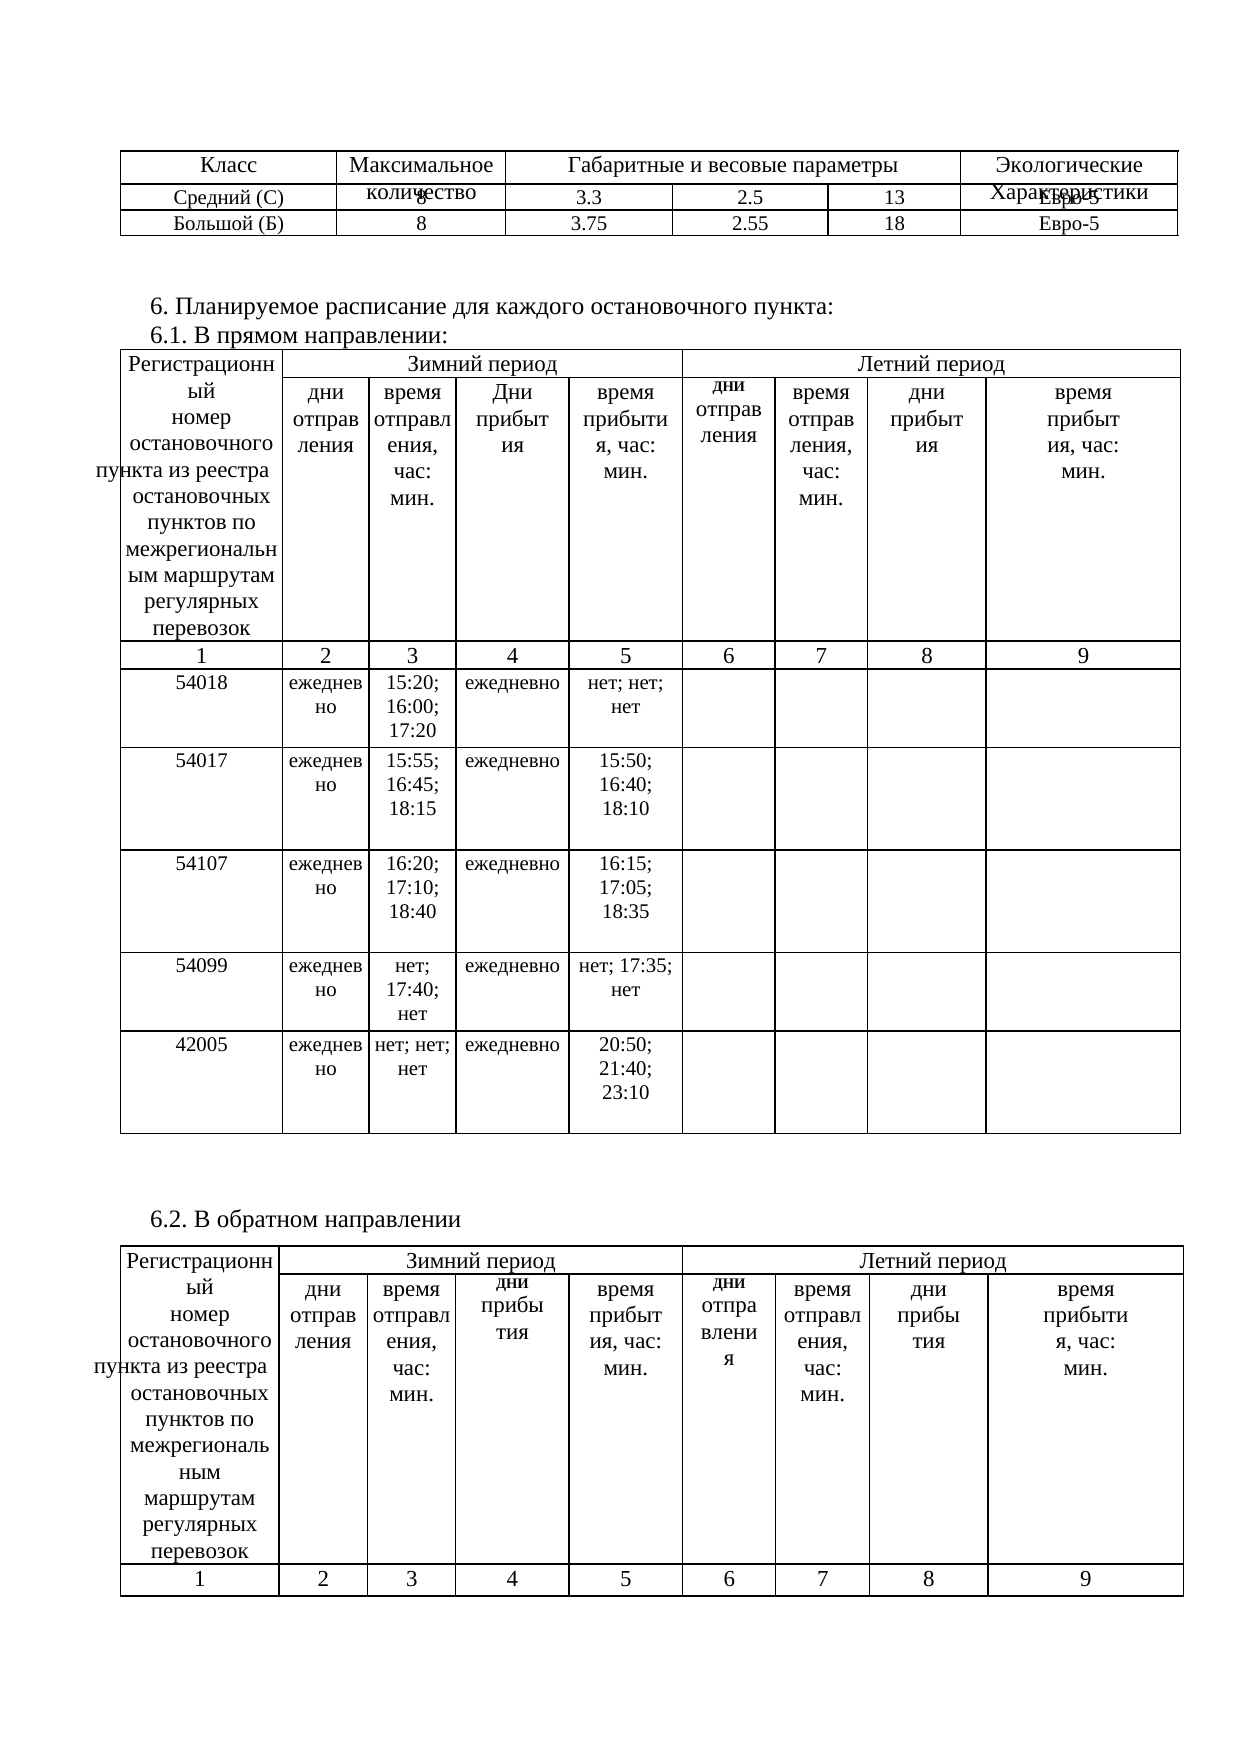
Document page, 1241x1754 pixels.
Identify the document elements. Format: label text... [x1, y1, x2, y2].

table_header Зимний период [280, 1247, 682, 1273]
table_cell 54018 [121, 670, 282, 747]
table_cell Евро-5 [961, 185, 1177, 209]
table_cell 2.5 [673, 185, 827, 209]
table_cell [683, 748, 774, 849]
table_cell [868, 1032, 985, 1132]
table_cell нет; 17:40; нет [370, 953, 455, 1030]
table_cell [987, 1032, 1180, 1132]
table_cell время отправл ения, час: мин. [368, 1275, 455, 1563]
table_cell 3 [368, 1565, 455, 1595]
table_cell время прибыти я, час: мин. [570, 378, 682, 640]
table_cell 6 [683, 1565, 775, 1595]
table_cell 15:50; 16:40; 18:10 [570, 748, 682, 849]
text 6.1. В прямом направлении: [150, 320, 1090, 349]
table_cell ежедневно [283, 953, 368, 1030]
table_cell [868, 953, 985, 1030]
table_cell [868, 748, 985, 849]
table_cell 54107 [121, 851, 282, 952]
table_header Экологические Характеристики [961, 152, 1177, 183]
table_cell нет; нет; нет [370, 1032, 455, 1132]
table_cell 2 [283, 642, 368, 668]
table_cell 8 [337, 185, 505, 209]
table_header Габаритные и весовые параметры [506, 152, 960, 183]
table_cell 2 [280, 1565, 367, 1595]
table_cell ежедневно [457, 851, 568, 952]
table_cell время прибыти я, час: мин. [989, 1275, 1183, 1563]
table_cell [776, 851, 867, 952]
table_cell [987, 953, 1180, 1030]
table_cell дни прибыт ия [868, 378, 985, 640]
table_cell ежедневно [457, 748, 568, 849]
table_header Летний период [683, 1247, 1183, 1273]
table_cell 54017 [121, 748, 282, 849]
table_cell 5 [570, 642, 682, 668]
table_cell 7 [776, 1565, 869, 1595]
table_cell 13 [829, 185, 960, 209]
table_cell 16:20; 17:10; 18:40 [370, 851, 455, 952]
table_cell [776, 748, 867, 849]
table_cell 1 [121, 642, 282, 668]
table_cell дни отправ ления [280, 1275, 367, 1563]
table_cell дни отправ ления [283, 378, 368, 640]
table_header Максимальное количество [337, 152, 505, 183]
table_cell [776, 953, 867, 1030]
table_cell время отправ ления, час: мин. [776, 378, 867, 640]
table_cell 8 [870, 1565, 987, 1595]
text 6. Планируемое расписание для каждого остановочного пункта: [150, 291, 1090, 320]
table_cell ежедневно [457, 1032, 568, 1132]
table_cell ДНИ отпра влени я [683, 1275, 775, 1563]
table_cell 15:20; 16:00; 17:20 [370, 670, 455, 747]
table_cell [683, 670, 774, 747]
table_cell время отправл ения, час: мин. [370, 378, 455, 640]
table_cell [683, 851, 774, 952]
table_cell 15:55; 16:45; 18:15 [370, 748, 455, 849]
table_cell 54099 [121, 953, 282, 1030]
table_cell ДНИ прибы тия [456, 1275, 568, 1563]
table_header Класс [121, 152, 336, 183]
table_cell [987, 851, 1180, 952]
table_cell ежедневно [283, 1032, 368, 1132]
table_cell нет; 17:35; нет [570, 953, 682, 1030]
table_cell ежедневно [457, 670, 568, 747]
table_cell ежедневно [283, 670, 368, 747]
table_cell 9 [989, 1565, 1183, 1595]
table_cell 8 [337, 211, 505, 234]
table_cell время прибыт ия, час: мин. [570, 1275, 682, 1563]
text 6.2. В обратном направлении [150, 1204, 1090, 1233]
table_cell ежедневно [283, 851, 368, 952]
table_cell [987, 748, 1180, 849]
table_cell нет; нет; нет [570, 670, 682, 747]
table_cell 2.55 [673, 211, 827, 234]
table_cell время прибыт ия, час: мин. [987, 378, 1180, 640]
table_cell Большой (Б) [121, 211, 336, 234]
table_cell [683, 1032, 774, 1132]
table_cell [868, 670, 985, 747]
table_cell 8 [868, 642, 985, 668]
table_header Летний период [683, 350, 1180, 377]
table_cell 3 [370, 642, 455, 668]
table_cell 1 [121, 1565, 278, 1595]
table_cell 42005 [121, 1032, 282, 1132]
table_cell 6 [683, 642, 774, 668]
table_cell 4 [456, 1565, 568, 1595]
table_cell [987, 670, 1180, 747]
table_header Зимний период [283, 350, 682, 377]
table_cell Средний (С) [121, 185, 336, 209]
table_cell 3.3 [506, 185, 672, 209]
table_cell [868, 851, 985, 952]
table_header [121, 1247, 278, 1563]
table_cell Дни прибыт ия [457, 378, 568, 640]
table_cell 20:50; 21:40; 23:10 [570, 1032, 682, 1132]
table_cell ежедневно [457, 953, 568, 1030]
table_cell 4 [457, 642, 568, 668]
table_cell ДНИ отправ ления [683, 378, 774, 640]
table_cell Евро-5 [961, 211, 1177, 234]
table_cell время отправл ения, час: мин. [776, 1275, 869, 1563]
table_cell дни прибы тия [870, 1275, 987, 1563]
table_cell ежедневно [283, 748, 368, 849]
table_header Регистрационный номер остановочного пункта из реестра остановочных пунктов по межрегиональным маршрутам регулярных перевозок [121, 350, 282, 640]
table_cell [776, 670, 867, 747]
table_cell 9 [987, 642, 1180, 668]
table_cell 7 [776, 642, 867, 668]
table_cell 16:15; 17:05; 18:35 [570, 851, 682, 952]
table_cell 3.75 [506, 211, 672, 234]
table_cell 5 [570, 1565, 682, 1595]
table_cell 18 [829, 211, 960, 234]
table_cell [683, 953, 774, 1030]
table_cell [776, 1032, 867, 1132]
